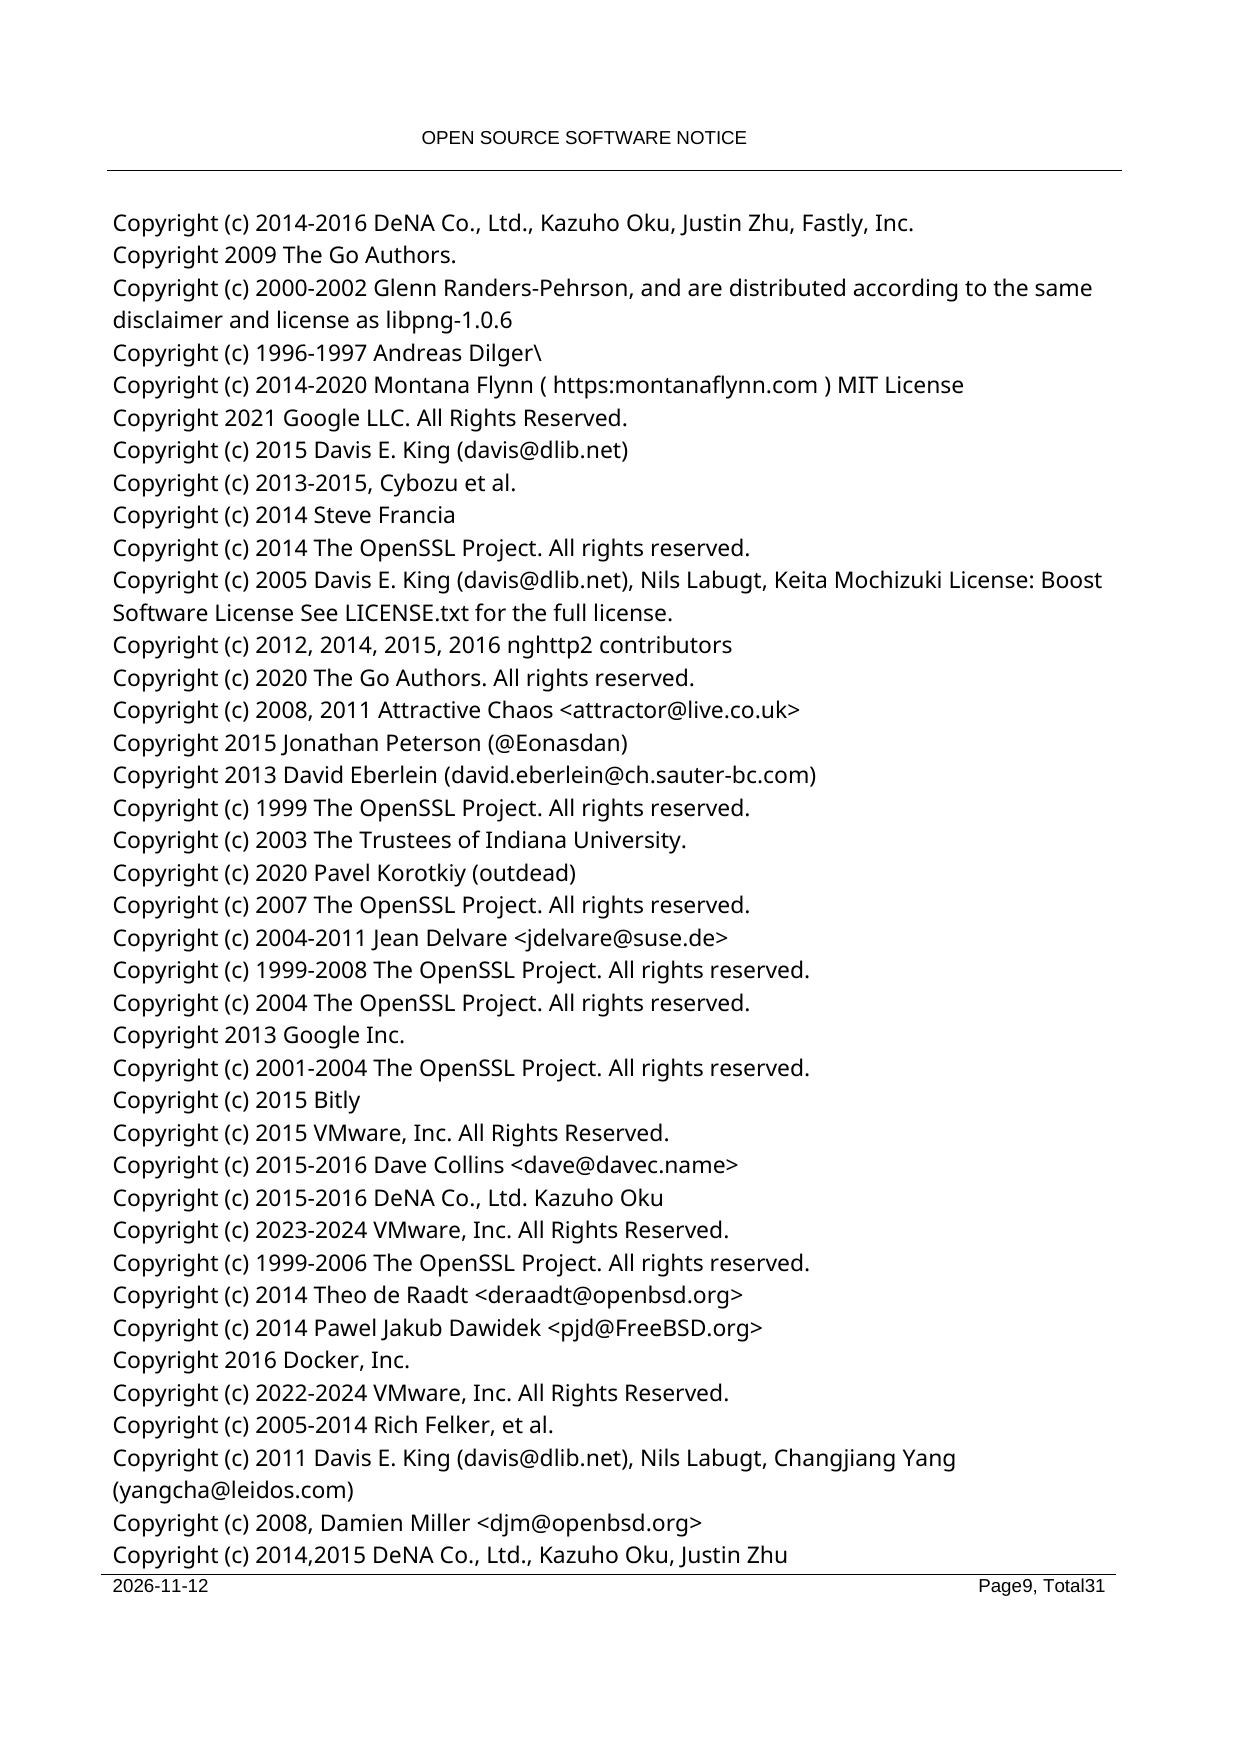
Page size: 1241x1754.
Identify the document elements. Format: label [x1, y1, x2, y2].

text [112, 206, 1128, 1571]
